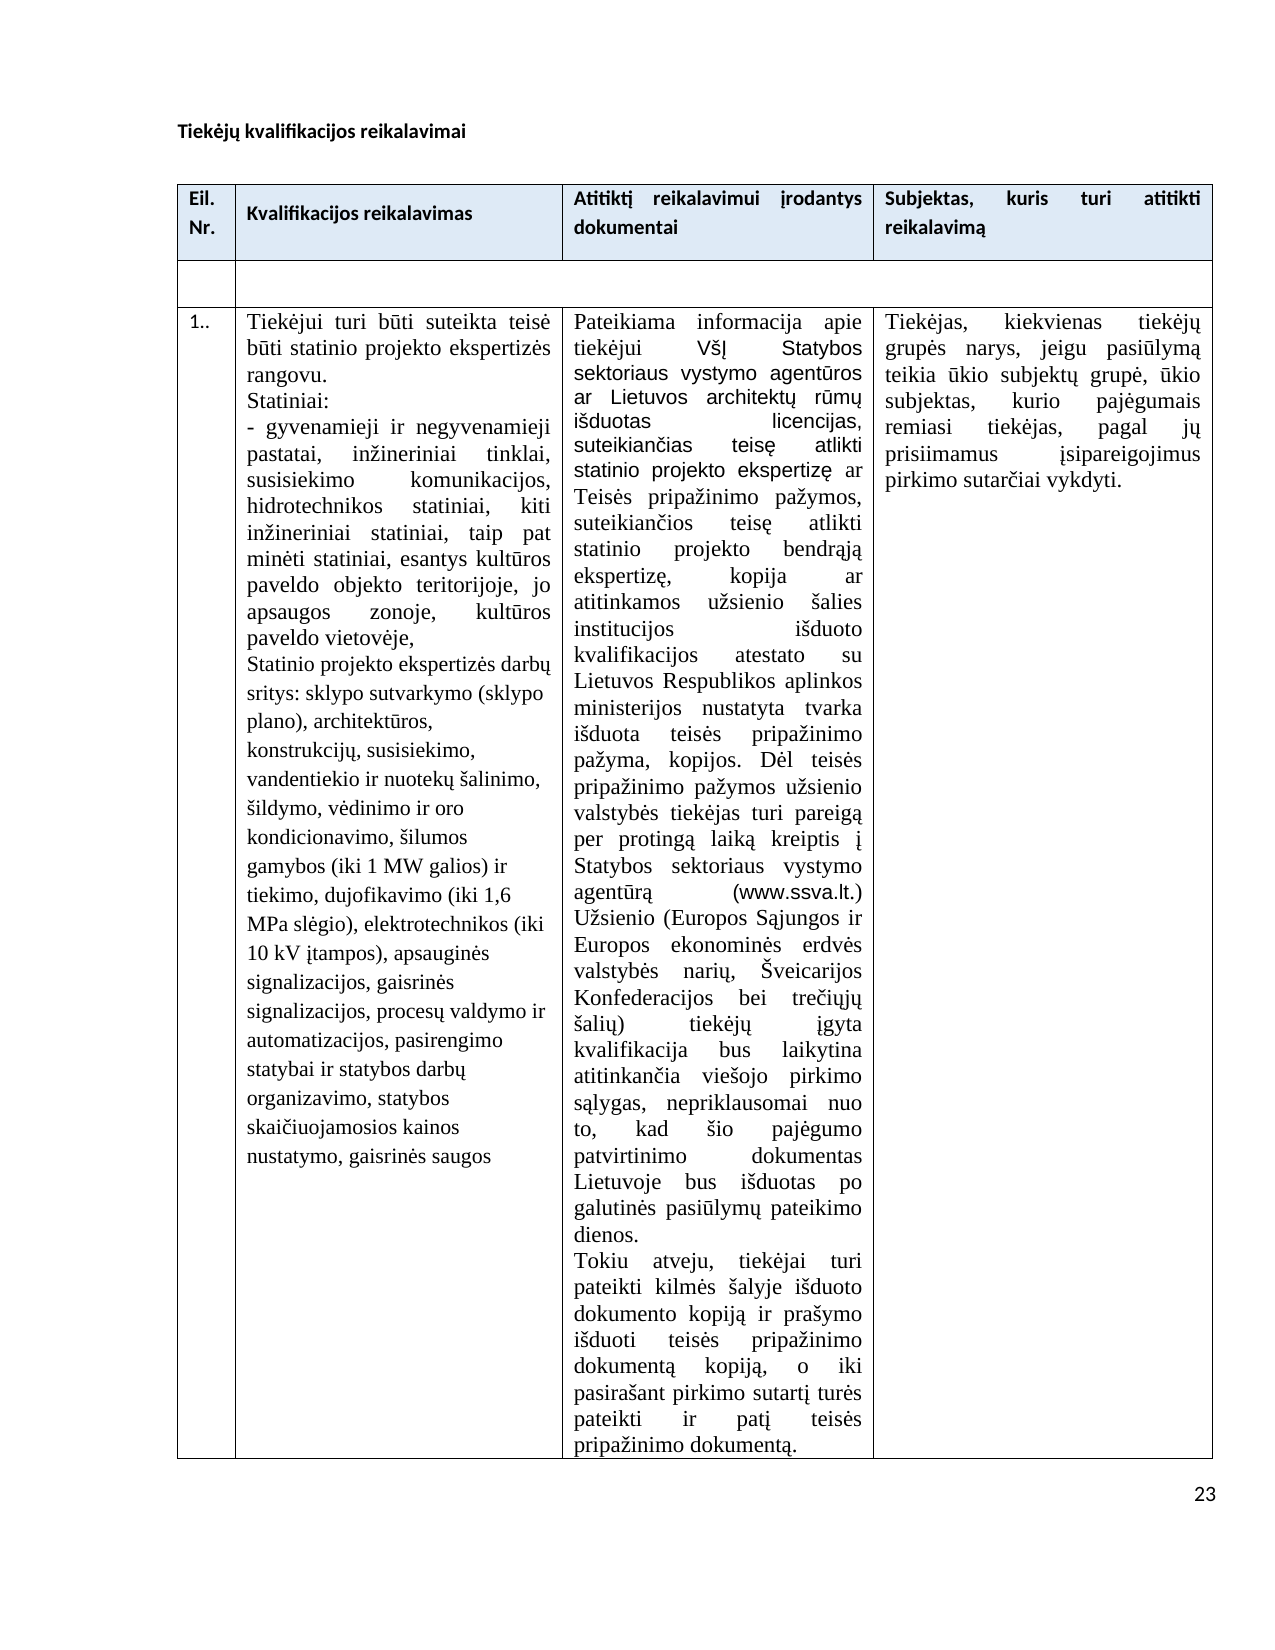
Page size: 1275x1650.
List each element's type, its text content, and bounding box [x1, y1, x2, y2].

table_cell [874, 308, 1212, 1458]
text Tiekėjų kvalifikacijos reikalavimai [177, 118, 1216, 143]
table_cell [236, 308, 562, 1458]
table_header Atitiktį reikalavimui įrodantys dokumentai [563, 185, 873, 260]
table_header Kvalifikacijos reikalavimas [236, 185, 562, 260]
table_cell [178, 261, 235, 307]
table_cell 1.. [178, 308, 235, 1458]
table_cell [236, 261, 1212, 307]
table_header Eil. Nr. [178, 185, 235, 260]
table_header Subjektas, kuris turi atitikti reikalavimą [874, 185, 1212, 260]
